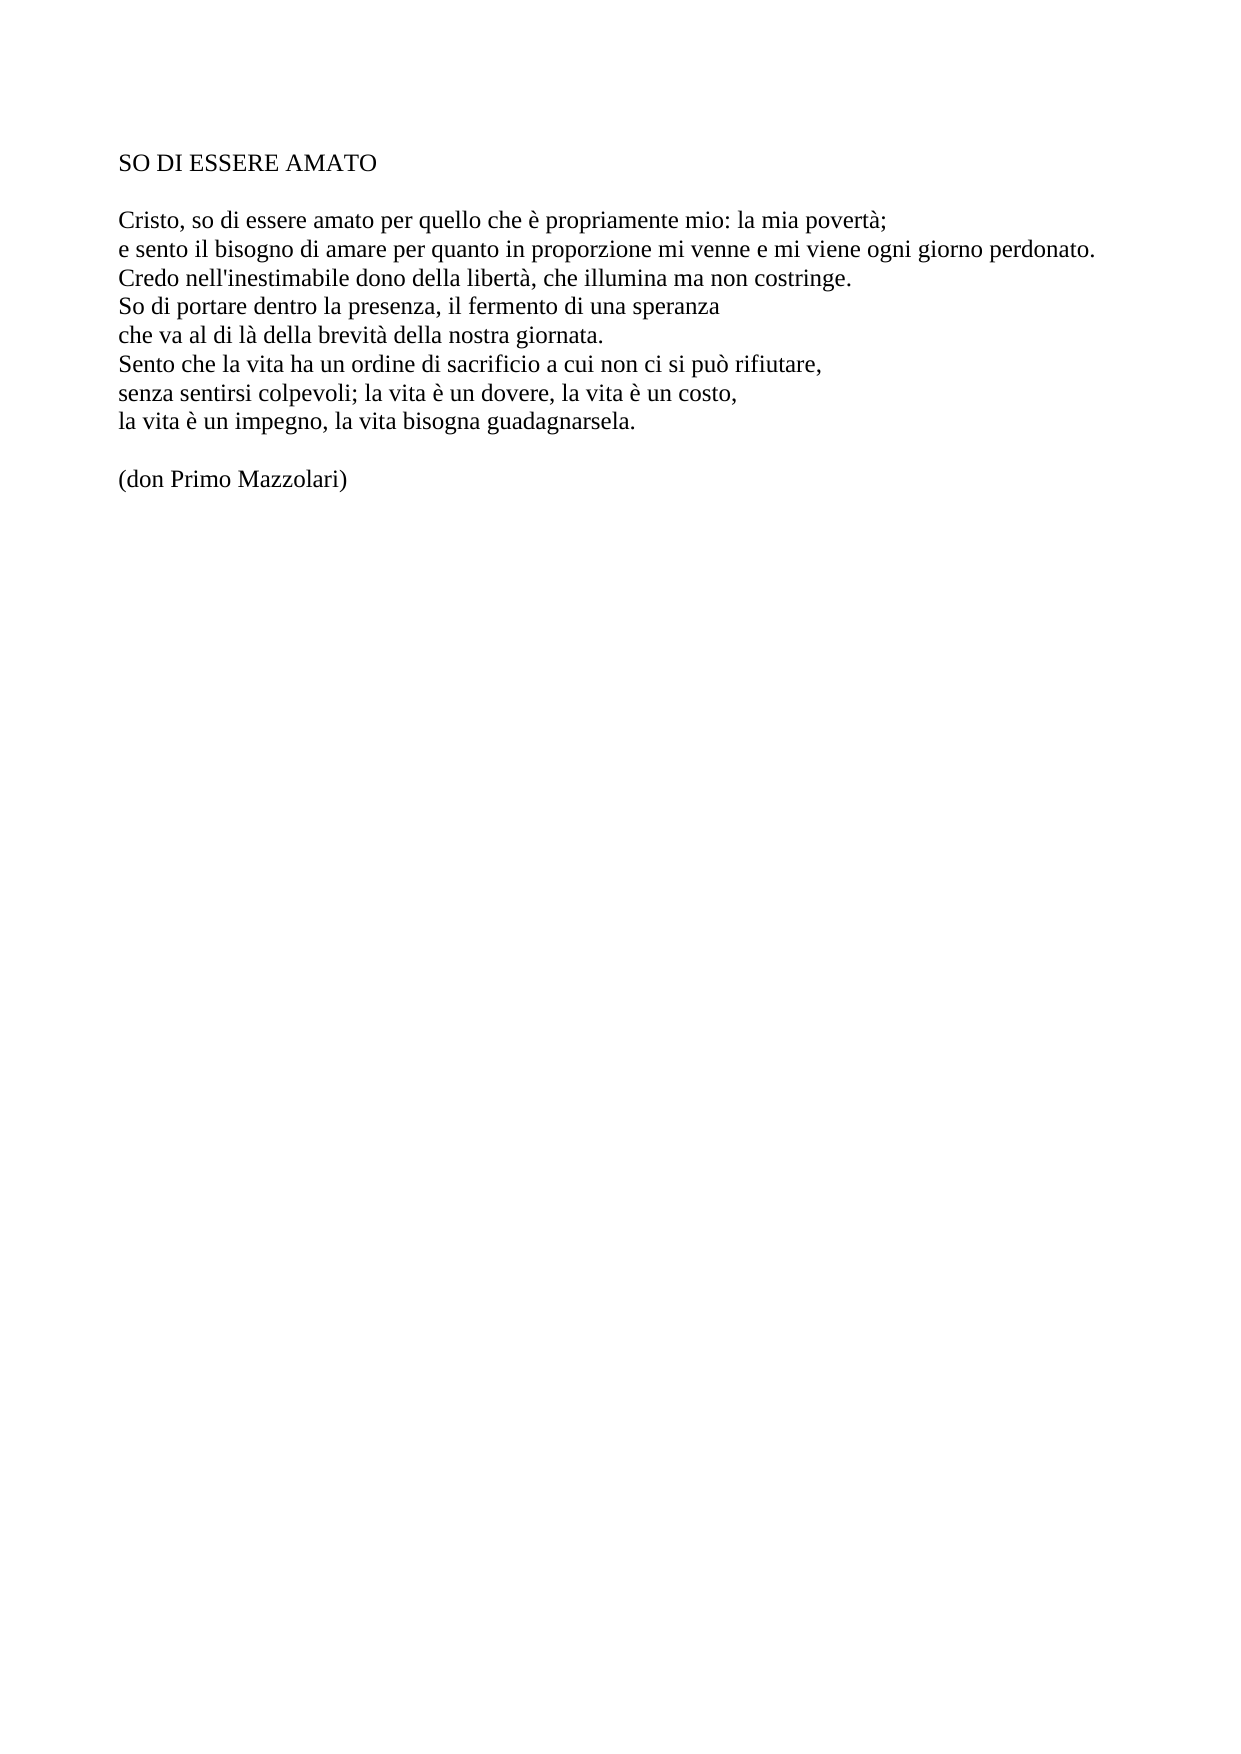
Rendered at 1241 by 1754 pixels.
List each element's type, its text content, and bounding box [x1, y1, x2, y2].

text SO DI ESSERE AMATO [118, 148, 1122, 176]
text Sento che la vita ha un ordine di sacrificio a cui non ci si può rifiutare, [118, 349, 1122, 378]
text Cristo, so di essere amato per quello che è propriamente mio: la mia povertà; [118, 205, 1122, 234]
text e sento il bisogno di amare per quanto in proporzione mi venne e mi viene ogni giorno perdonato. [118, 234, 1122, 263]
text So di portare dentro la presenza, il fermento di una speranza [118, 291, 1122, 320]
text che va al di là della brevità della nostra giornata. [118, 320, 1122, 349]
text Credo nell'inestimabile dono della libertà, che illumina ma non costringe. [118, 263, 1122, 291]
text (don Primo Mazzolari) [118, 464, 1122, 493]
text la vita è un impegno, la vita bisogna guadagnarsela. [118, 406, 1122, 435]
text senza sentirsi colpevoli; la vita è un dovere, la vita è un costo, [118, 378, 1122, 406]
